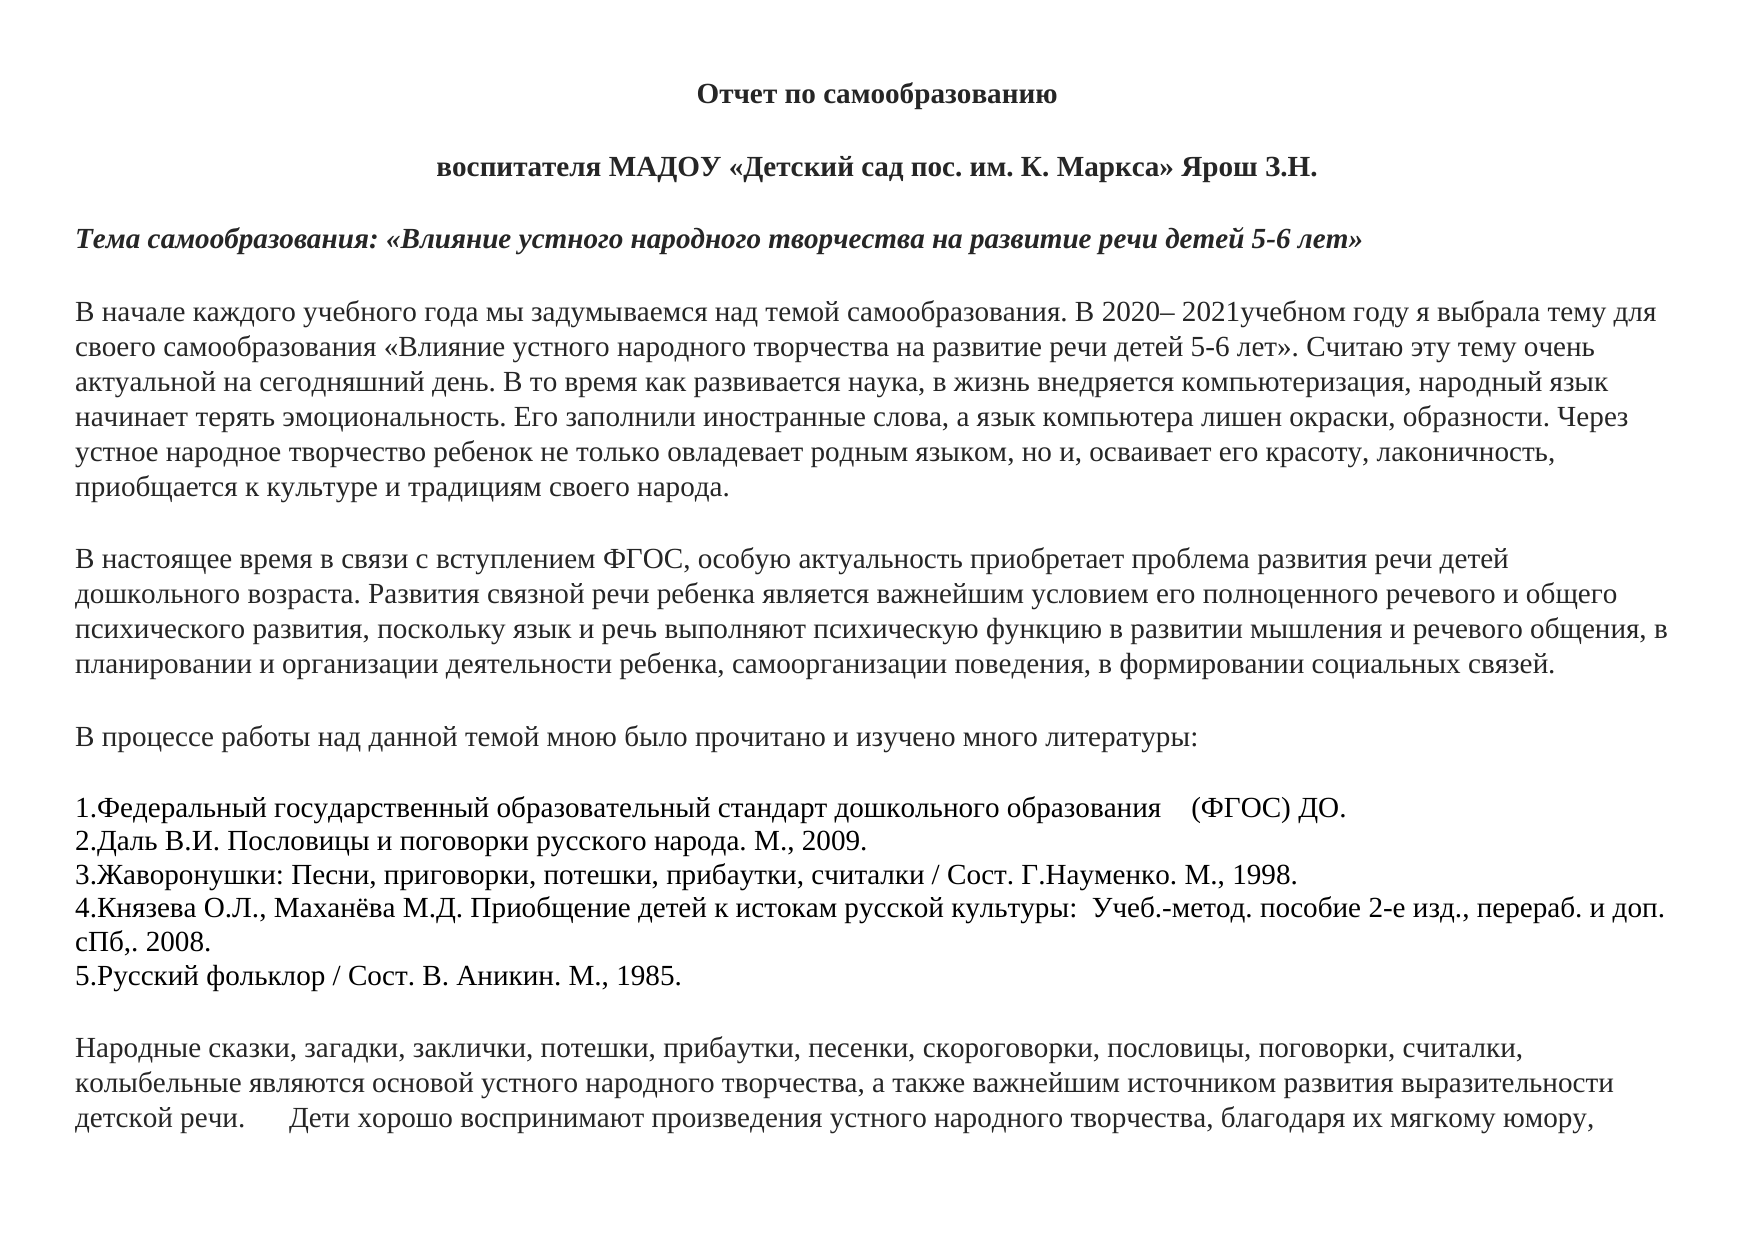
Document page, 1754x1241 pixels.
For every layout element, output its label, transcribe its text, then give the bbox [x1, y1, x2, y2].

text воспитателя МАДОУ «Детский сад пос. им. К. Маркса» Ярош З.Н. [75, 147, 1679, 182]
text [75, 1029, 1679, 1134]
text В процессе работы над данной темой мною было прочитано и изучено много литературы: [75, 717, 1679, 752]
text В настоящее время в связи с вступлением ФГОС, особую актуальность приобретает проблема развития речи детей дошкольного возраста. Развития связной речи ребенка является важнейшим условием его полноценного речевого и общего психического развития, поскольку язык и речь выполняют психическую функцию в развитии мышления и речевого общения, в планировании и организации деятельности ребенка, самоорганизации поведения, в формировании социальных связей. [75, 540, 1679, 680]
text В начале каждого учебного года мы задумываемся над темой самообразования. В 2020– 2021учебном году я выбрала тему для своего самообразования «Влияние устного народного творчества на развитие речи детей 5-6 лет». Считаю эту тему очень актуальной на сегодняшний день. В то время как развивается наука, в жизнь внедряется компьютеризация, народный язык начинает терять эмоциональность. Его заполнили иностранные слова, а язык компьютера лишен окраски, образности. Через устное народное творчество ребенок не только овладевает родным языком, но и, осваивает его красоту, лаконичность, приобщается к культуре и традициям своего народа. [75, 292, 1679, 502]
text 1.Федеральный государственный образовательный стандарт дошкольного образования (ФГОС) ДО. 2.Даль В.И. Пословицы и поговорки русского народа. М., 2009. 3.Жаворонушки: Песни, приговорки, потешки, прибаутки, считалки / Сост. Г.Науменко. М., 1998. 4.Князева О.Л., Маханёва М.Д. Приобщение детей к истокам русской культуры: Учеб.-метод. пособие 2-е изд., перераб. и доп. сПб,. 2008. 5.Русский фольклор / Сост. В. Аникин. М., 1985. [75, 790, 1679, 991]
text Отчет по самообразованию [75, 75, 1679, 110]
text Тема самообразования: «Влияние устного народного творчества на развитие речи детей 5-6 лет» [75, 220, 1679, 255]
